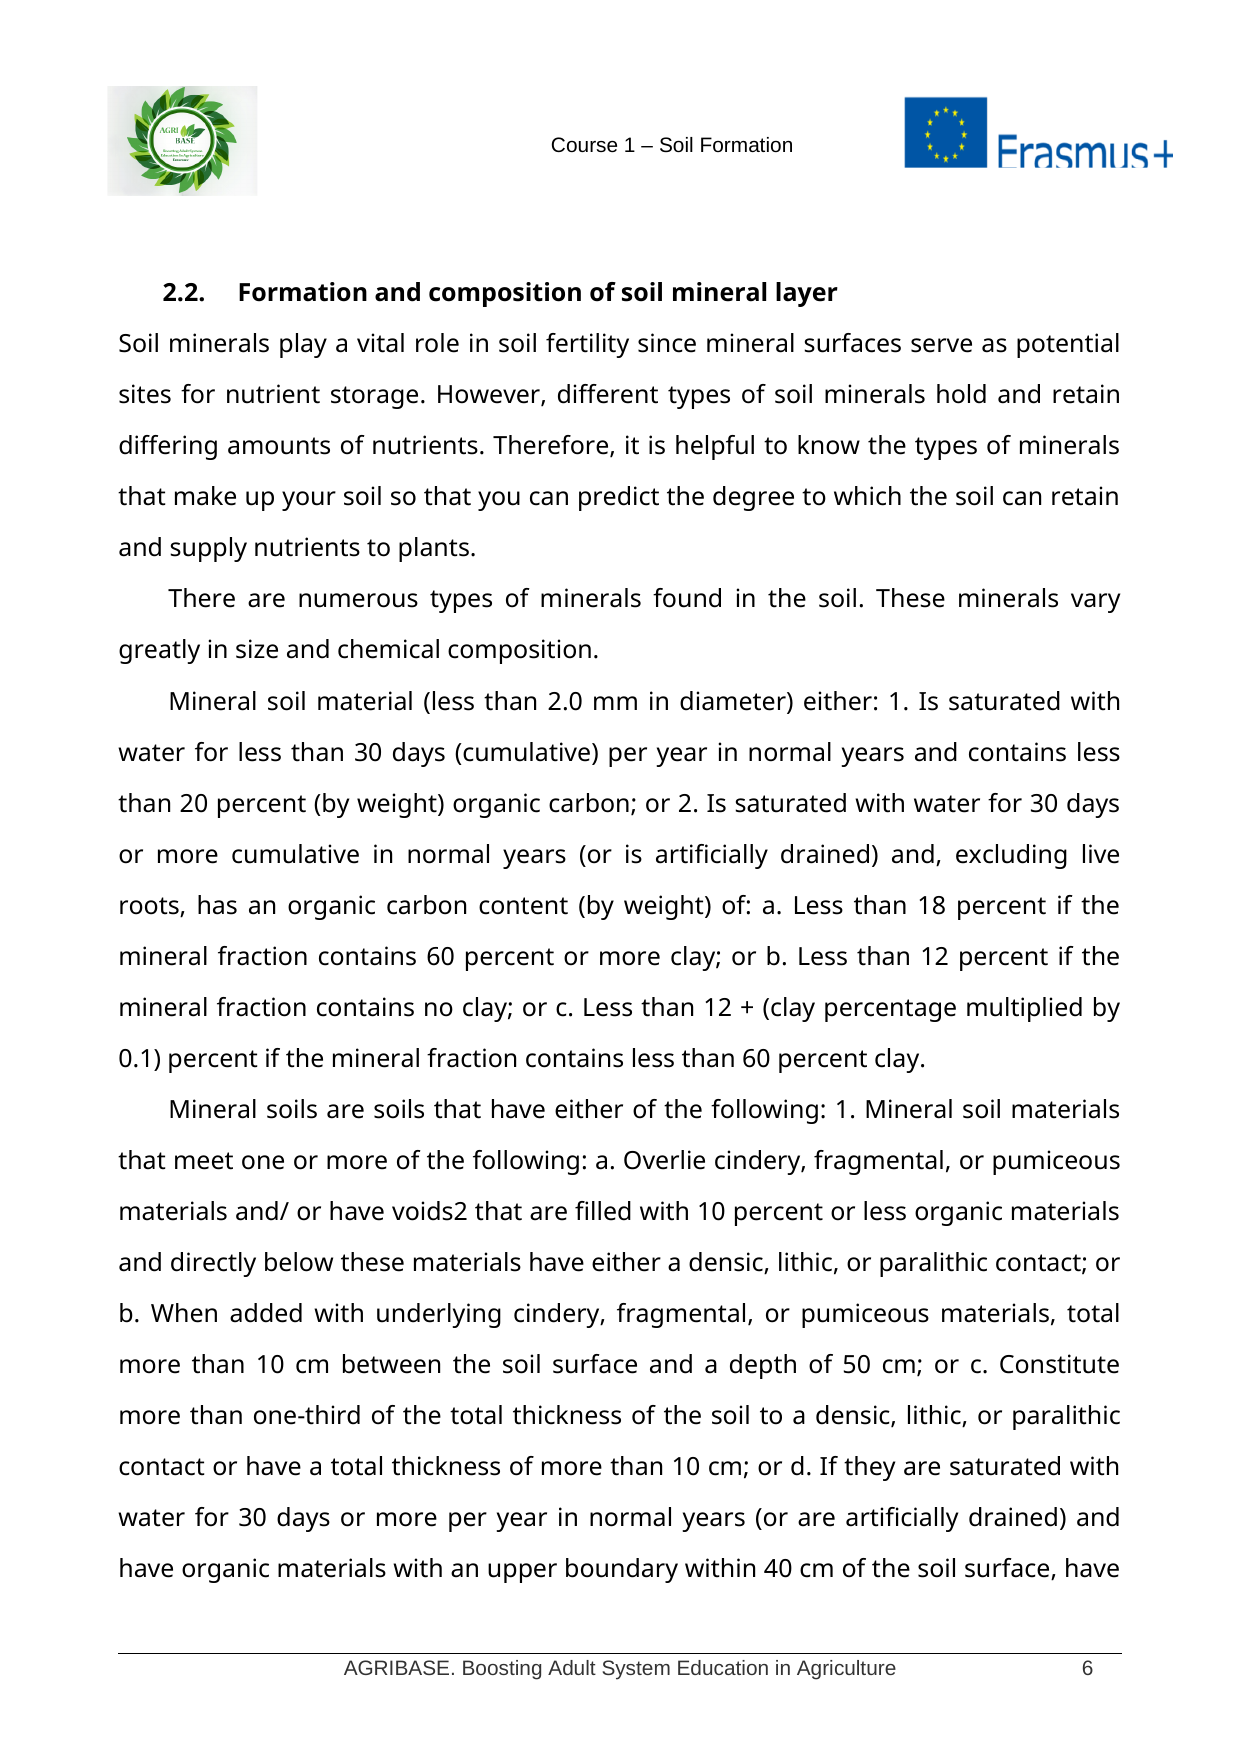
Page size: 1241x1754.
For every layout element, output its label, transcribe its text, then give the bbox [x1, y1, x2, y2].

text There are numerous types of minerals found in the soil. These minerals vary greatly in size and chemical composition. [118, 581, 1122, 666]
subtitle Formation and composition of soil mineral layer [162, 275, 1122, 309]
text Mineral soil material (less than 2.0 mm in diameter) either: 1. Is saturated with water for less than 30 days (cumulative) per year in normal years and contains less than 20 percent (by weight) organic carbon; or 2. Is saturated with water for 30 days or more cumulative in normal years (or is artificially drained) and, excluding live roots, has an organic carbon content (by weight) of: a. Less than 18 percent if the mineral fraction contains 60 percent or more clay; or b. Less than 12 percent if the mineral fraction contains no clay; or c. Less than 12 + (clay percentage multiplied by 0.1) percent if the mineral fraction contains less than 60 percent clay. [118, 683, 1122, 1074]
picture [901, 95, 1173, 168]
picture [107, 86, 258, 196]
text Soil minerals play a vital role in soil fertility since mineral surfaces serve as potential sites for nutrient storage. However, different types of soil minerals hold and retain differing amounts of nutrients. Therefore, it is helpful to know the types of minerals that make up your soil so that you can predict the degree to which the soil can retain and supply nutrients to plants. [118, 326, 1122, 564]
